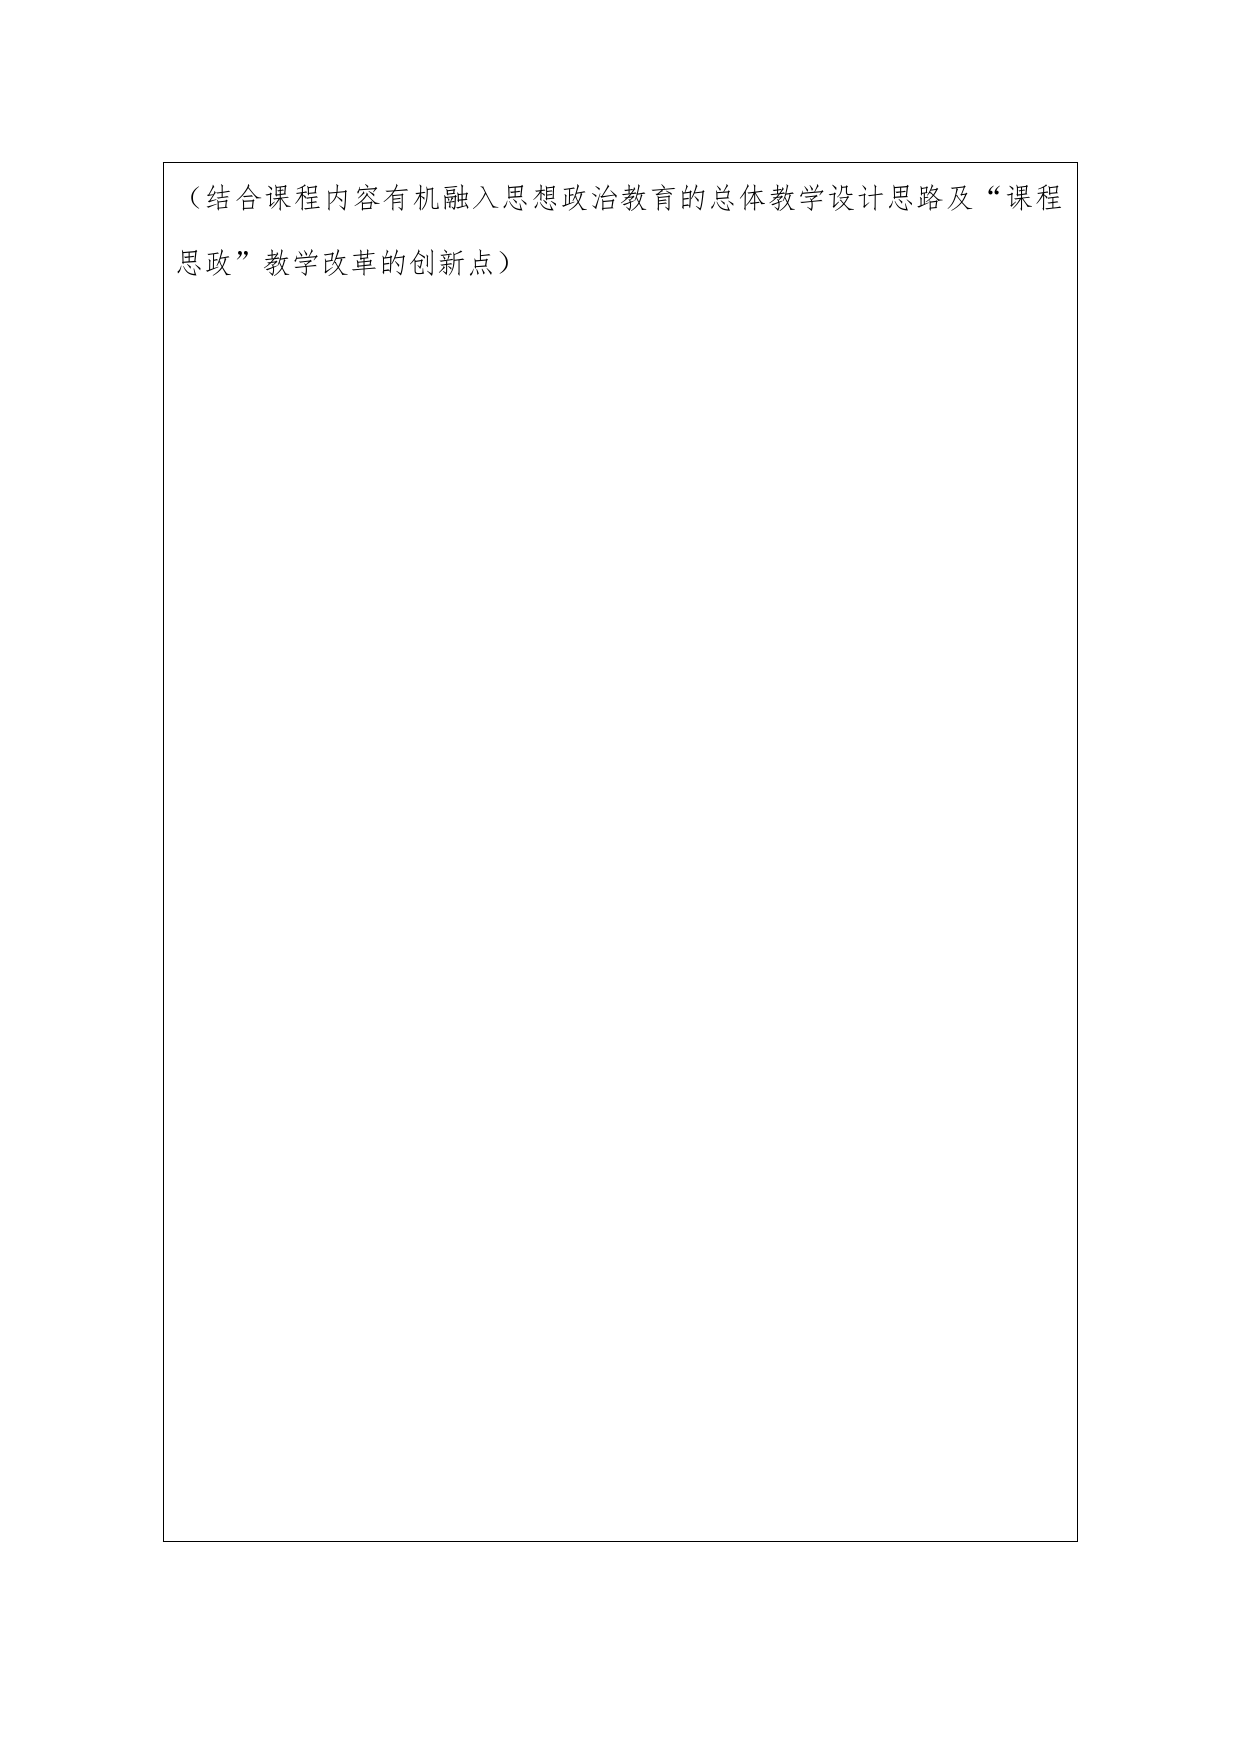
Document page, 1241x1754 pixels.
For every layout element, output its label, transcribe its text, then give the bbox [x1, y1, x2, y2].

table_cell （结合课程内容有机融入思想政治教育的总体教学设计思路及“课程思政”教学改革的创新点） [164, 163, 1077, 1541]
